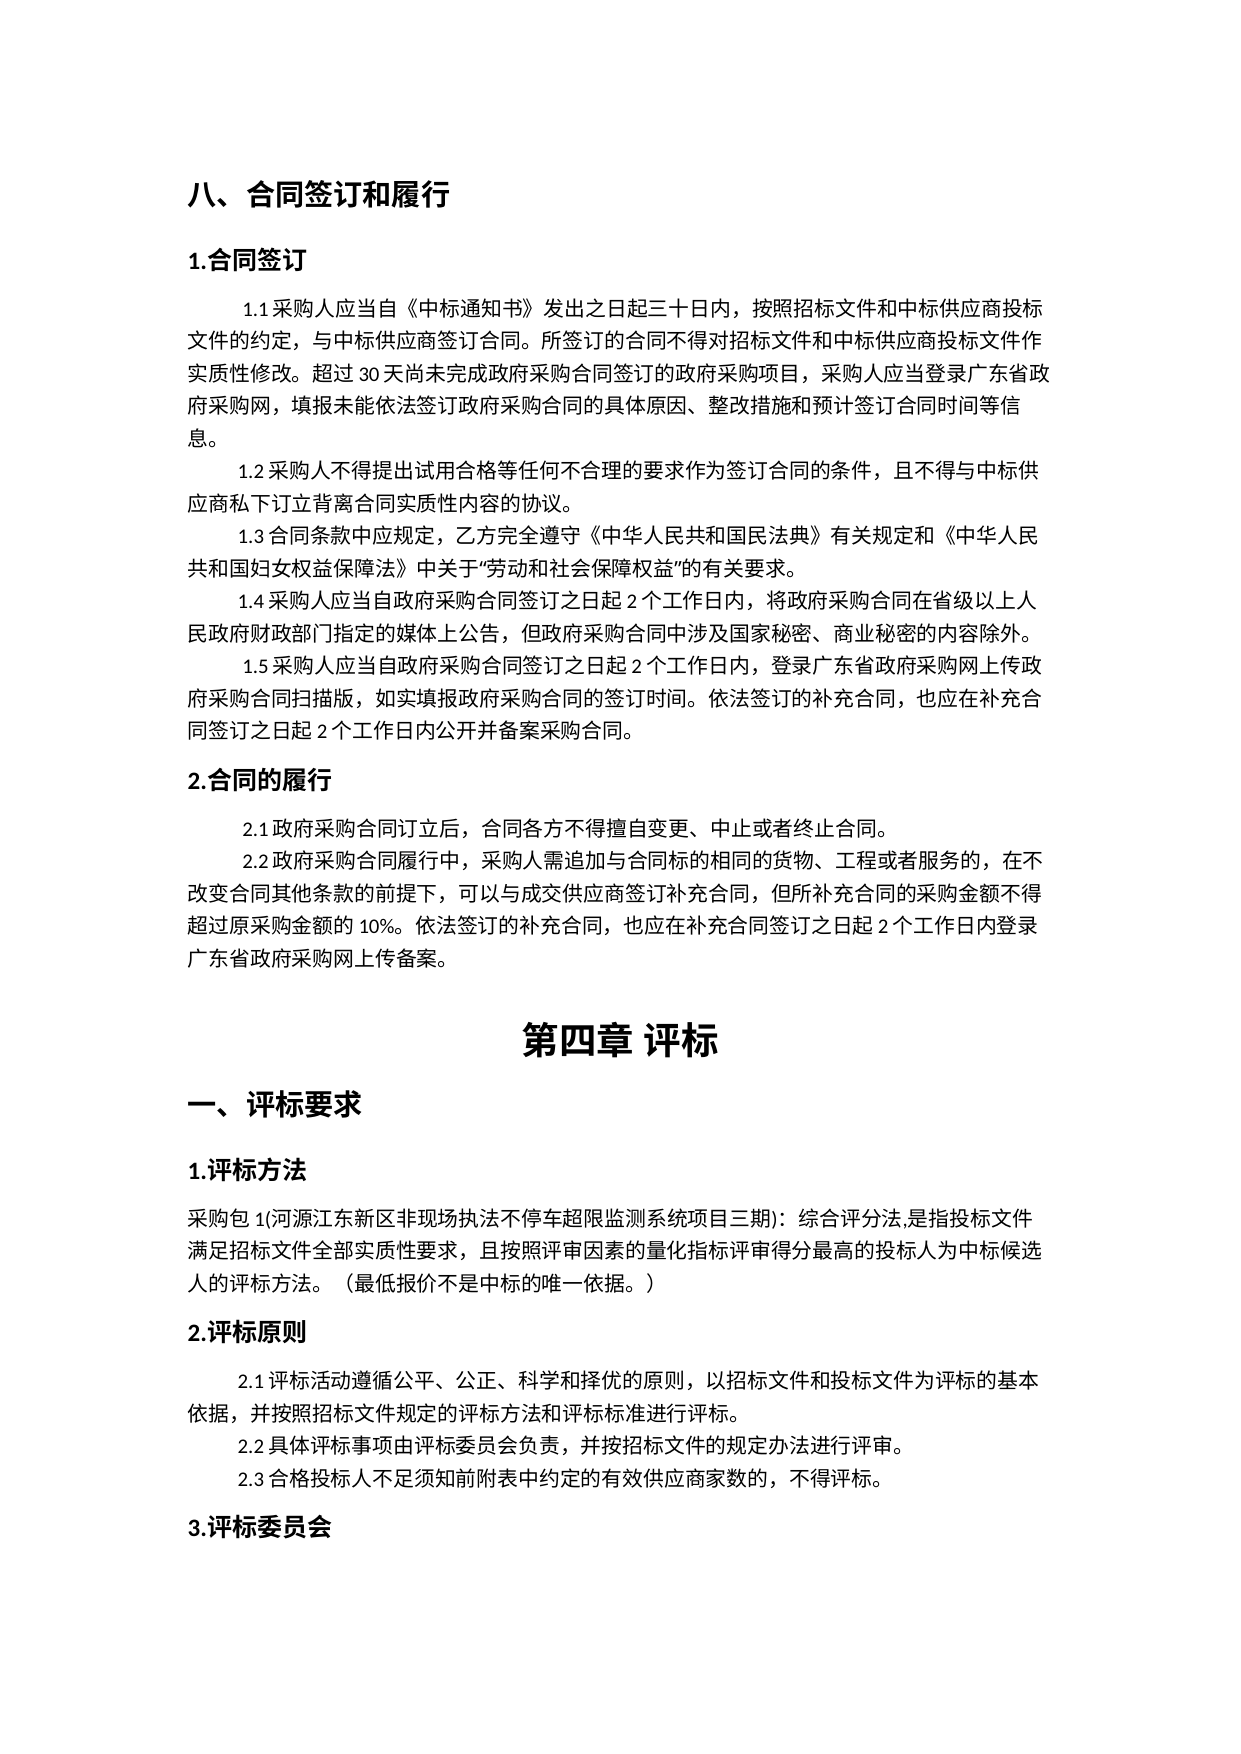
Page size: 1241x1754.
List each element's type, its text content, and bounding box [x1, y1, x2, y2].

text 2.评标原则 [187, 1299, 1053, 1364]
text 一、评标要求 [187, 1072, 1053, 1137]
text 1.5采购人应当自政府采购合同签订之日起2个工作日内，登录广东省政府采购网上传政府采购合同扫描版，如实填报政府采购合同的签订时间。依法签订的补充合同，也应在补充合同签订之日起2个工作日内公开并备案采购合同。 [187, 649, 1053, 747]
text 2.3合格投标人不足须知前附表中约定的有效供应商家数的，不得评标。 [187, 1462, 1053, 1494]
text 2.合同的履行 [187, 747, 1053, 812]
text 1.评标方法 [187, 1137, 1053, 1202]
text 2.1评标活动遵循公平、公正、科学和择优的原则，以招标文件和投标文件为评标的基本依据，并按照招标文件规定的评标方法和评标标准进行评标。 [187, 1364, 1053, 1429]
text 第四章 评标 [187, 1007, 1053, 1072]
text 八、合同签订和履行 [187, 162, 1053, 227]
text 2.2政府采购合同履行中，采购人需追加与合同标的相同的货物、工程或者服务的，在不改变合同其他条款的前提下，可以与成交供应商签订补充合同，但所补充合同的采购金额不得超过原采购金额的10%。依法签订的补充合同，也应在补充合同签订之日起2个工作日内登录广东省政府采购网上传备案。 [187, 844, 1053, 974]
text 1.4采购人应当自政府采购合同签订之日起2个工作日内，将政府采购合同在省级以上人民政府财政部门指定的媒体上公告，但政府采购合同中涉及国家秘密、商业秘密的内容除外。 [187, 584, 1053, 649]
text 1.合同签订 [187, 227, 1053, 292]
text 3.评标委员会 [187, 1494, 1053, 1559]
text 2.2具体评标事项由评标委员会负责，并按招标文件的规定办法进行评审。 [187, 1429, 1053, 1462]
text 采购包1(河源江东新区非现场执法不停车超限监测系统项目三期)：综合评分法,是指投标文件满足招标文件全部实质性要求，且按照评审因素的量化指标评审得分最高的投标人为中标候选人的评标方法。（最低报价不是中标的唯一依据。） [187, 1202, 1053, 1299]
text 1.3合同条款中应规定，乙方完全遵守《中华人民共和国民法典》有关规定和《中华人民共和国妇女权益保障法》中关于“劳动和社会保障权益”的有关要求。 [187, 519, 1053, 584]
text 2.1政府采购合同订立后，合同各方不得擅自变更、中止或者终止合同。 [187, 812, 1053, 844]
text 1.1采购人应当自《中标通知书》发出之日起三十日内，按照招标文件和中标供应商投标文件的约定，与中标供应商签订合同。所签订的合同不得对招标文件和中标供应商投标文件作实质性修改。超过30天尚未完成政府采购合同签订的政府采购项目，采购人应当登录广东省政府采购网，填报未能依法签订政府采购合同的具体原因、整改措施和预计签订合同时间等信息。 [187, 292, 1053, 454]
text 1.2采购人不得提出试用合格等任何不合理的要求作为签订合同的条件，且不得与中标供应商私下订立背离合同实质性内容的协议。 [187, 454, 1053, 519]
